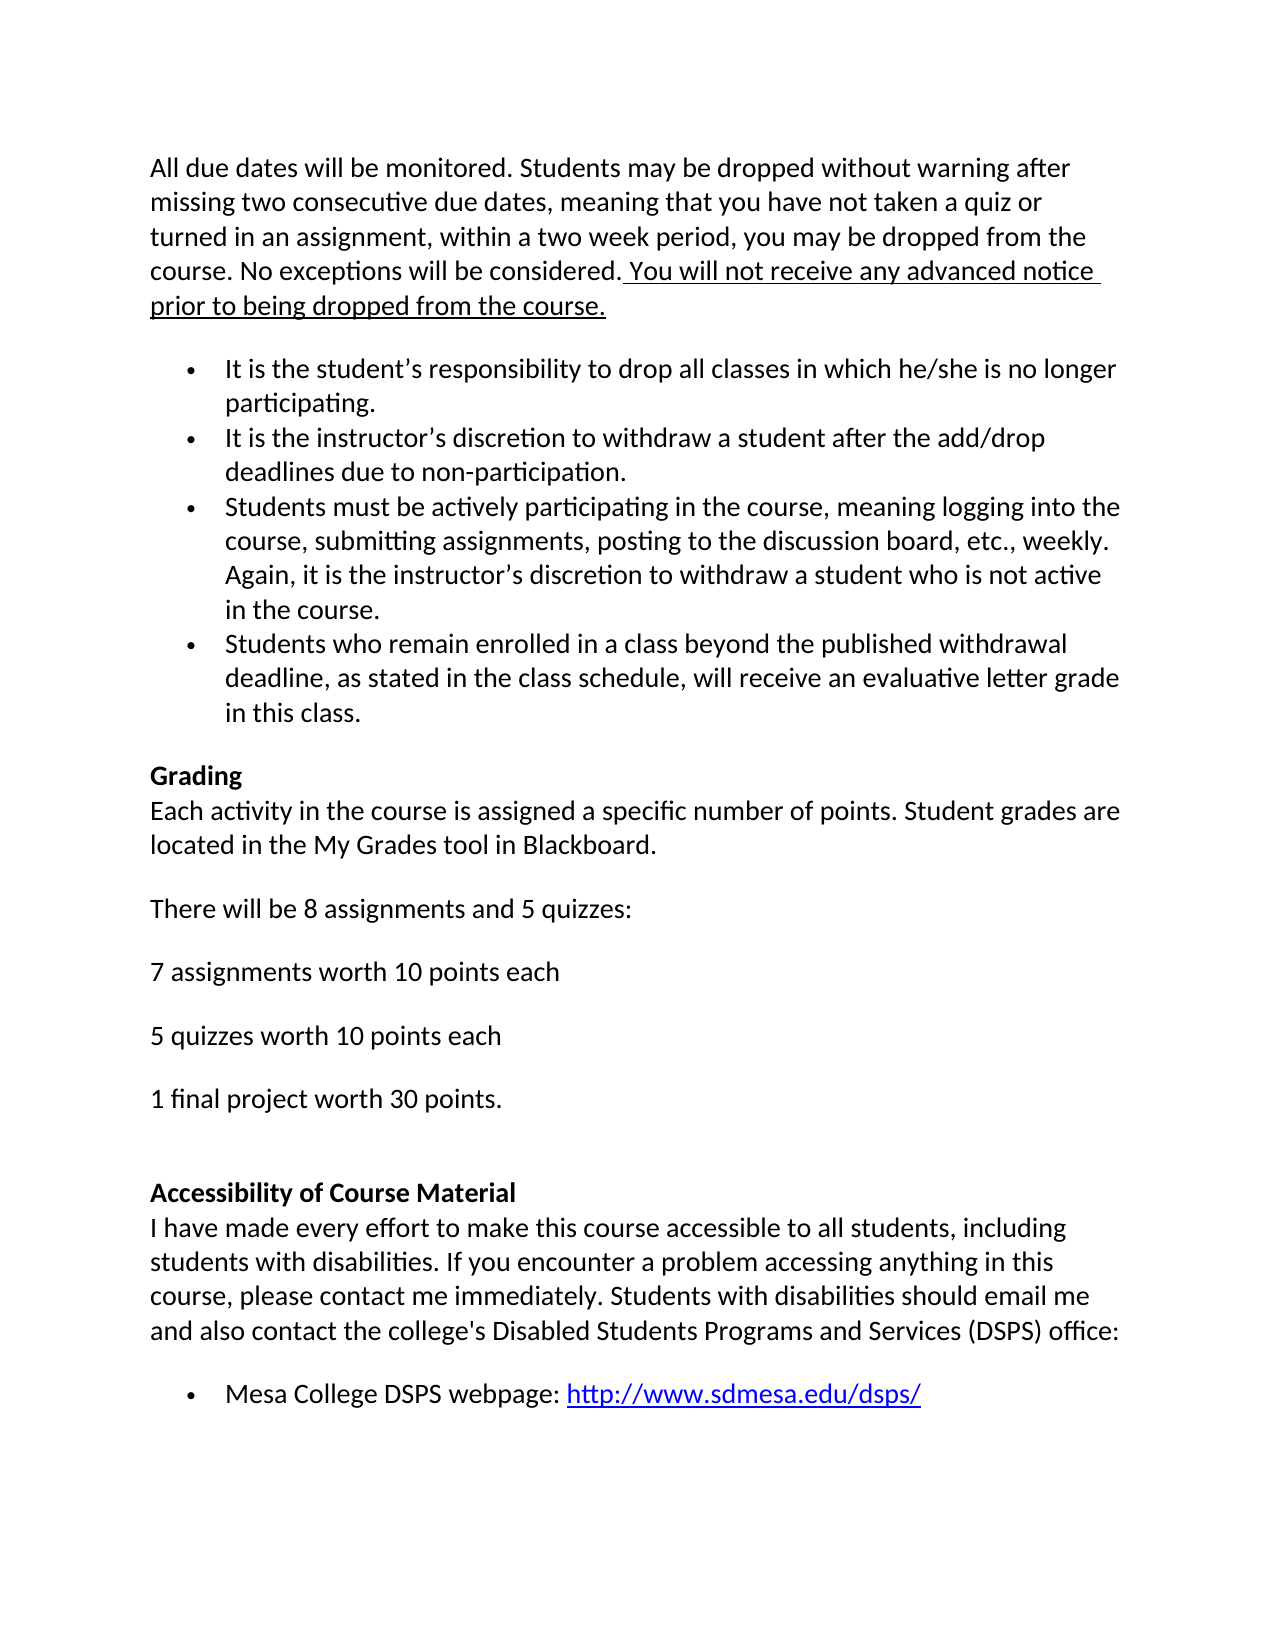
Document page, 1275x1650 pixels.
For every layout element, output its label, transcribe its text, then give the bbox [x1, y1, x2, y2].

text 1 final project worth 30 points. [150, 1081, 1125, 1146]
text 7 assignments worth 10 points each [150, 954, 1125, 988]
list Mesa College DSPS webpage: http://www.sdmesa.edu/dsps/ [187, 1376, 1125, 1411]
text Grading Each activity in the course is assigned a specific number of points. Student grades are located in the My Grades tool in Blackboard. [150, 758, 1125, 861]
text Accessibility of Course Material I have made every effort to make this course accessible to all students, including students with disabilities. If you encounter a problem accessing anything in this course, please contact me immediately. Students with disabilities should email me and also contact the college's Disabled Students Programs and Services (DSPS) office: [150, 1175, 1125, 1347]
text There will be 8 assignments and 5 quizzes: [150, 891, 1125, 925]
list Students who remain enrolled in a class beyond the published withdrawal deadline, as stated in the class schedule, will receive an evaluative letter grade in this class. [187, 626, 1125, 729]
list Students must be actively participating in the course, meaning logging into the course, submitting assignments, posting to the discussion board, etc., weekly. Again, it is the instructor’s discretion to withdraw a student who is not active in the course. [187, 488, 1125, 626]
text All due dates will be monitored. Students may be dropped without warning after missing two consecutive due dates, meaning that you have not taken a quiz or turned in an assignment, within a two week period, you may be dropped from the course. No exceptions will be considered. You will not receive any advanced notice prior to being dropped from the course. [150, 150, 1125, 322]
list It is the student’s responsibility to drop all classes in which he/she is no longer participating. [187, 351, 1125, 420]
list It is the instructor’s discretion to withdraw a student after the add/drop deadlines due to non-participation. [187, 420, 1125, 488]
text 5 quizzes worth 10 points each [150, 1018, 1125, 1052]
